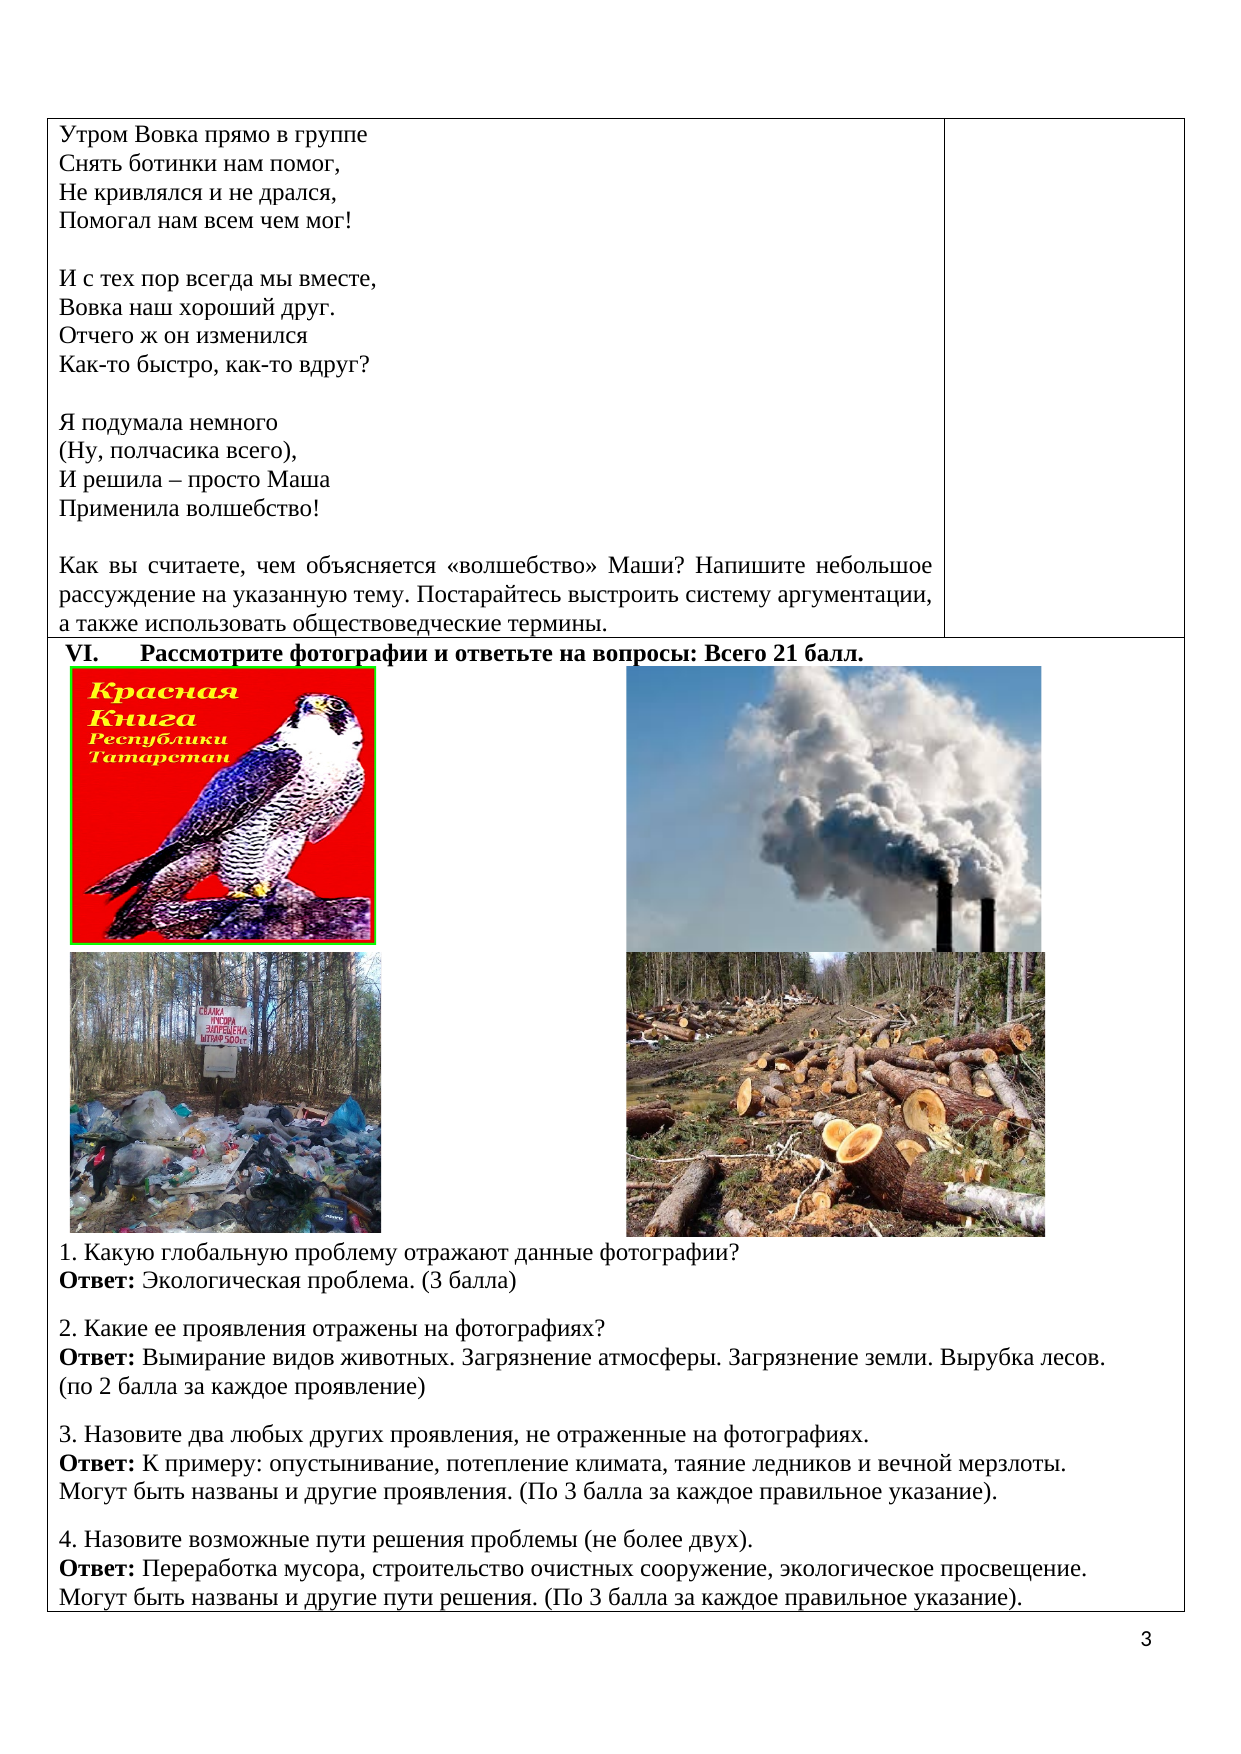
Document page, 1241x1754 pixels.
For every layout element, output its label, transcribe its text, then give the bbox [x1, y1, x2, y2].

table_cell Рассмотрите фотографии и ответьте на вопросы: Всего 21 балл. 1. Какую глобальную проблему отражают данные фотографии? Ответ: Экологическая проблема. (3 балла) 2. Какие ее проявления отражены на фотографиях? Ответ: Вымирание видов животных. Загрязнение атмосферы. Загрязнение земли. Вырубка лесов. (по 2 балла за каждое проявление) 3. Назовите два любых других проявления, не отраженные на фотографиях. Ответ: К примеру: опустынивание, потепление климата, таяние ледников и вечной мерзлоты. Могут быть названы и другие проявления. (По 3 балла за каждое правильное указание). 4. Назовите возможные пути решения проблемы (не более двух). Ответ: Переработка мусора, строительство очистных сооружение, экологическое просвещение. Могут быть названы и другие пути решения. (По 3 балла за каждое правильное указание). [48, 638, 1184, 1611]
picture [69, 952, 382, 1233]
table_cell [48, 119, 944, 637]
picture [626, 666, 1046, 1237]
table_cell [945, 119, 1184, 637]
picture [69, 666, 377, 945]
